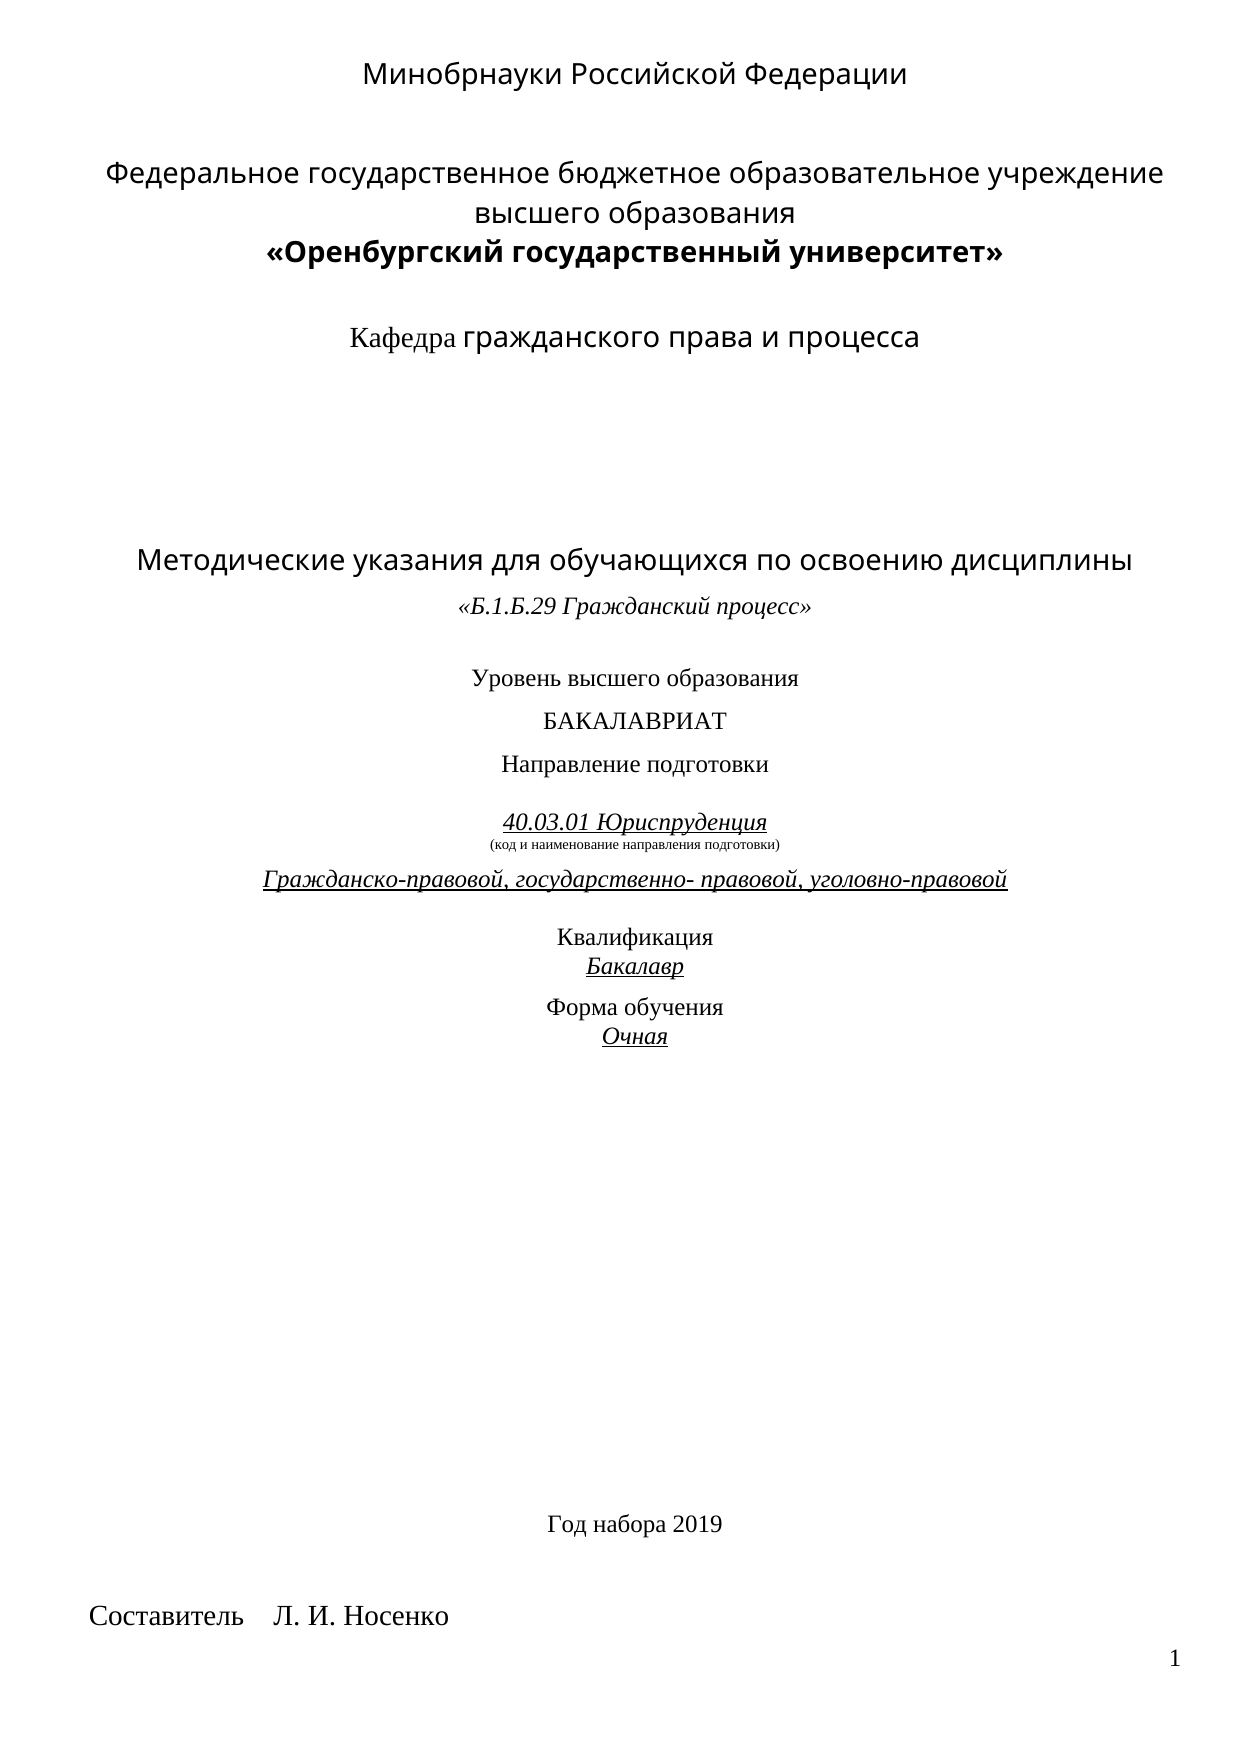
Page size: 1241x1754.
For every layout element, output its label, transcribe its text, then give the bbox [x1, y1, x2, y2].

text Очная [88, 1021, 1181, 1049]
text Гражданско-правовой, государственно- правовой, уголовно-правовой [88, 864, 1181, 893]
text Составитель Л. И. Носенко [88, 1598, 1181, 1631]
text «Б.1.Б.29 Гражданский процесс» [88, 591, 1181, 620]
text высшего образования [88, 192, 1181, 232]
text Год набора 2019 [88, 1509, 1181, 1538]
text «Оренбургский государственный университет» [88, 232, 1181, 271]
text Форма обучения [88, 992, 1181, 1021]
text БАКАЛАВРИАТ [88, 706, 1181, 735]
text Кафедра гражданского права и процесса [88, 317, 1181, 356]
text 40.03.01 Юриспруденция [88, 807, 1181, 836]
text Минобрнауки Российской Федерации [88, 53, 1181, 93]
text Квалификация [88, 922, 1181, 951]
text (код и наименование направления подготовки) [88, 836, 1181, 864]
text Методические указания для обучающихся по освоению дисциплины [88, 539, 1181, 579]
text Бакалавр [88, 951, 1181, 979]
text Направление подготовки [88, 749, 1181, 778]
text Уровень высшего образования [88, 663, 1181, 692]
text Федеральное государственное бюджетное образовательное учреждение [88, 152, 1181, 192]
